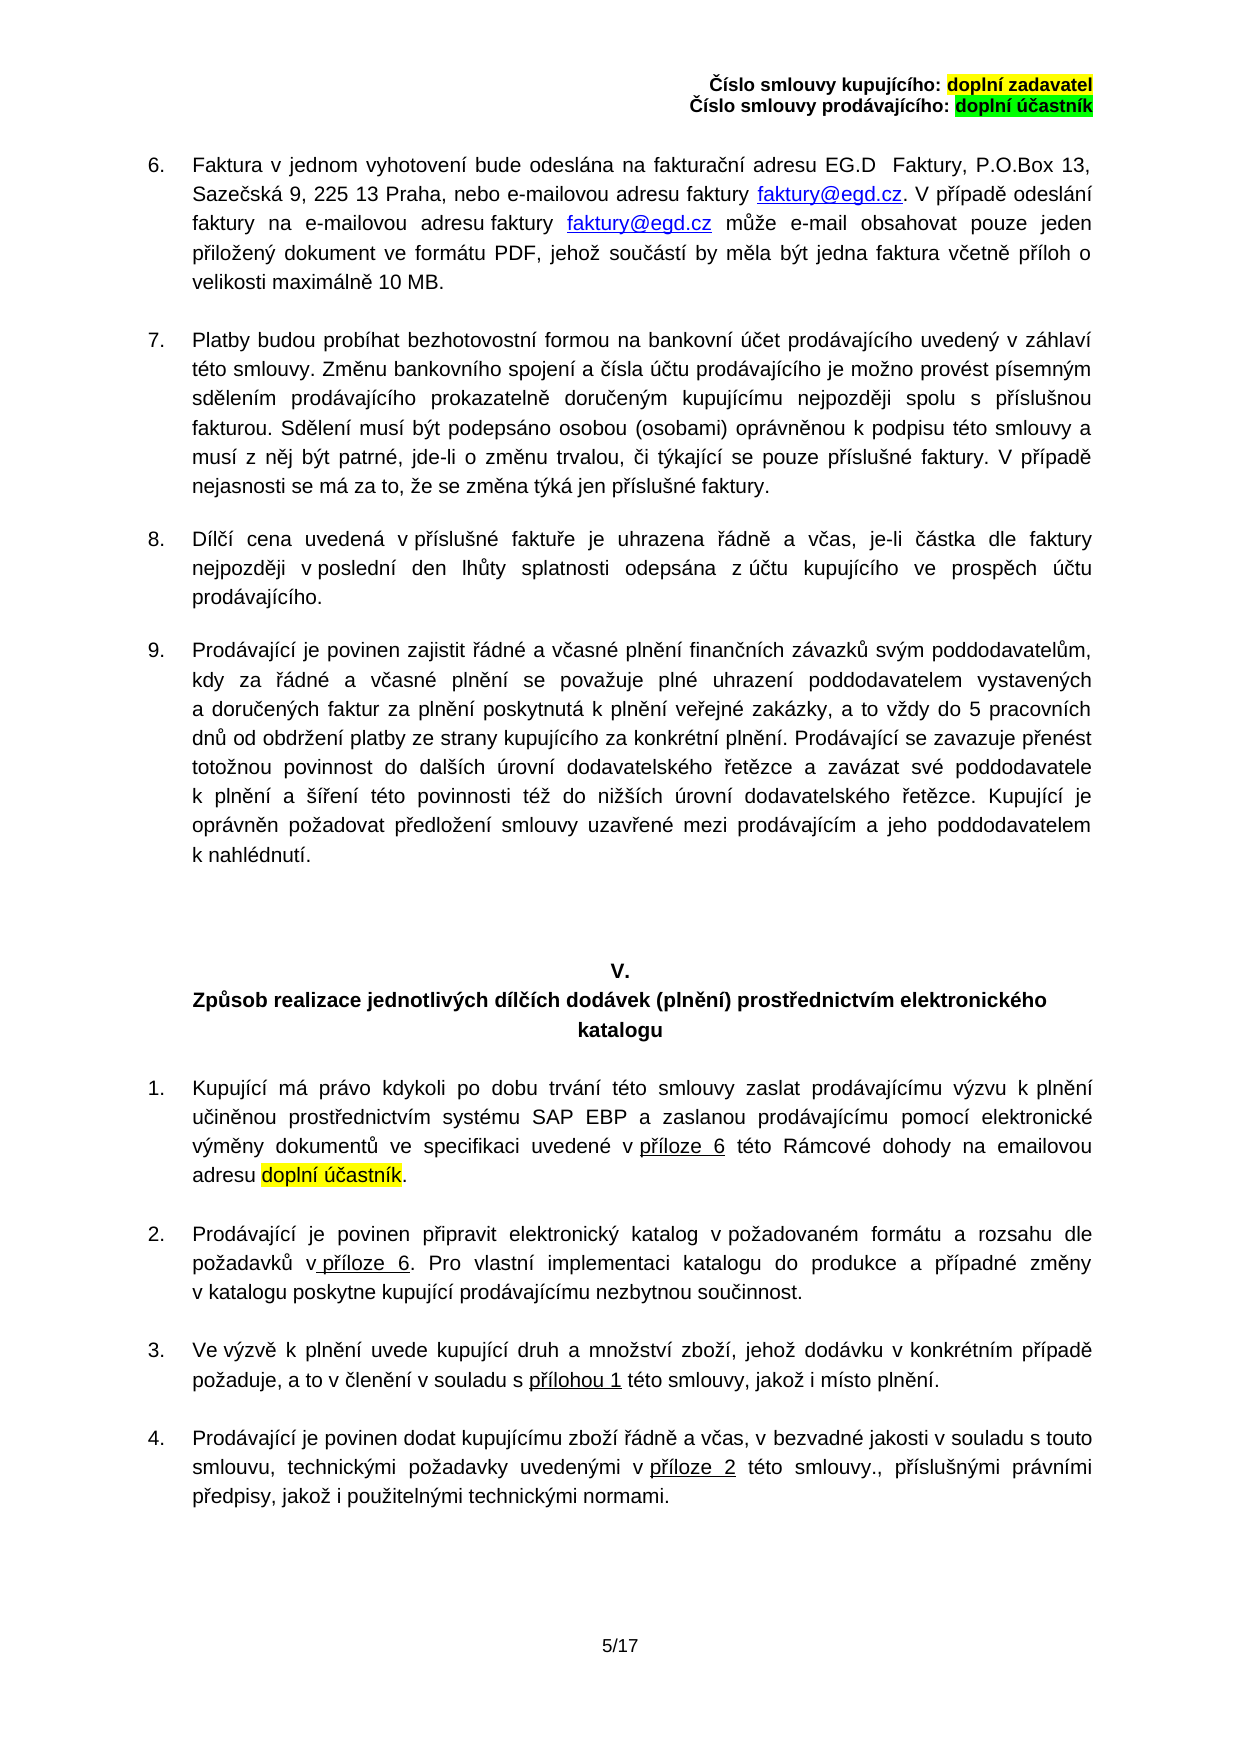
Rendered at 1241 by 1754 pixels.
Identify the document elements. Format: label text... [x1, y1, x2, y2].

text V. [148, 954, 1093, 983]
list Dílčí cena uvedená v příslušné faktuře je uhrazena řádně a včas, je-li částka dle faktury nejpozději v poslední den lhůty splatnosti odepsána z účtu kupujícího ve prospěch účtu prodávajícího. [148, 522, 1093, 609]
list Kupující má právo kdykoli po dobu trvání této smlouvy zaslat prodávajícímu výzvu k plnění učiněnou prostřednictvím systému SAP EBP a zaslanou prodávajícímu pomocí elektronické výměny dokumentů ve specifikaci uvedené v příloze 6 této Rámcové dohody na emailovou adresu doplní účastník. [148, 1071, 1093, 1187]
list Prodávající je povinen zajistit řádné a včasné plnění finančních závazků svým poddodavatelům, kdy za řádné a včasné plnění se považuje plné uhrazení poddodavatelem vystavených a doručených faktur za plnění poskytnutá k plnění veřejné zakázky, a to vždy do 5 pracovních dnů od obdržení platby ze strany kupujícího za konkrétní plnění. Prodávající se zavazuje přenést totožnou povinnost do dalších úrovní dodavatelského řetězce a zavázat své poddodavatele k plnění a šíření této povinnosti též do nižších úrovní dodavatelského řetězce. Kupující je oprávněn požadovat předložení smlouvy uzavřené mezi prodávajícím a jeho poddodavatelem k nahlédnutí. [148, 633, 1093, 866]
list Faktura v jednom vyhotovení bude odeslána na fakturační adresu EG.D Faktury, P.O.Box 13, Sazečská 9, 225 13 Praha, nebo e-mailovou adresu faktury faktury@egd.cz. V případě odeslání faktury na e-mailovou adresu faktury faktury@egd.cz může e-mail obsahovat pouze jeden přiložený dokument ve formátu PDF, jehož součástí by měla být jedna faktura včetně příloh o velikosti maximálně 10 MB. [148, 148, 1093, 293]
text Způsob realizace jednotlivých dílčích dodávek (plnění) prostřednictvím elektronického katalogu [148, 983, 1093, 1041]
list Ve výzvě k plnění uvede kupující druh a množství zboží, jehož dodávku v konkrétním případě požaduje, a to v členění v souladu s přílohou 1 této smlouvy, jakož i místo plnění. [148, 1333, 1093, 1391]
list Prodávající je povinen připravit elektronický katalog v požadovaném formátu a rozsahu dle požadavků v příloze 6. Pro vlastní implementaci katalogu do produkce a případné změny v katalogu poskytne kupující prodávajícímu nezbytnou součinnost. [148, 1216, 1093, 1304]
list Prodávající je povinen dodat kupujícímu zboží řádně a včas, v bezvadné jakosti v souladu s touto smlouvu, technickými požadavky uvedenými v příloze 2 této smlouvy., příslušnými právními předpisy, jakož i použitelnými technickými normami. [148, 1421, 1093, 1508]
list Platby budou probíhat bezhotovostní formou na bankovní účet prodávajícího uvedený v záhlaví této smlouvy. Změnu bankovního spojení a čísla účtu prodávajícího je možno provést písemným sdělením prodávajícího prokazatelně doručeným kupujícímu nejpozději spolu s příslušnou fakturou. Sdělení musí být podepsáno osobou (osobami) oprávněnou k podpisu této smlouvy a musí z něj být patrné, jde-li o změnu trvalou, či týkající se pouze příslušné faktury. V případě nejasnosti se má za to, že se změna týká jen příslušné faktury. [148, 323, 1093, 498]
